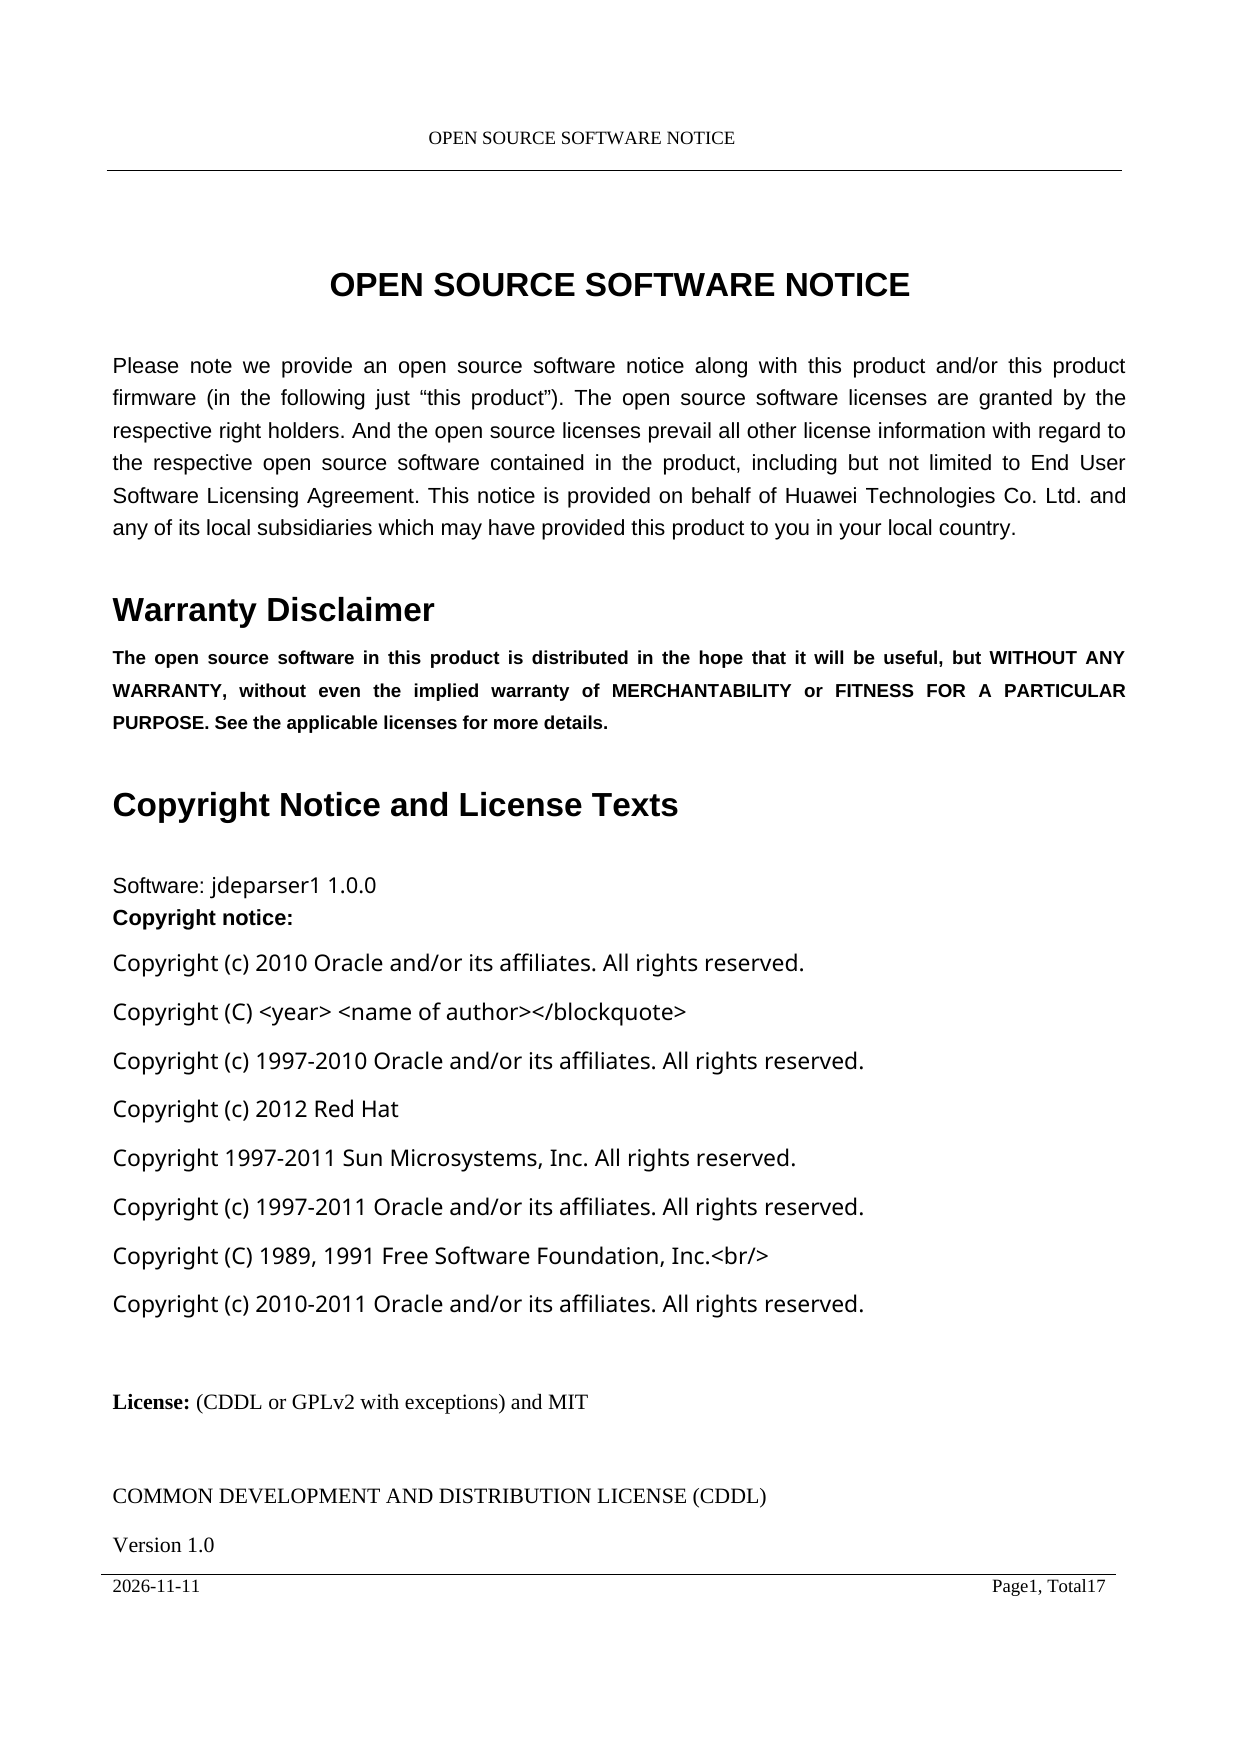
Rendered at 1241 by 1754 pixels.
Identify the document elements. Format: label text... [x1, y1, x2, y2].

text Warranty Disclaimer [112, 576, 1128, 641]
text OPEN SOURCE SOFTWARE NOTICE [112, 251, 1128, 316]
text Copyright (c) 2010 Oracle and/or its affiliates. All rights reserved. Copyright (C) <year> <name of author></blockquote> Copyright (c) 1997-2010 Oracle and/or its affiliates. All rights reserved. Copyright (c) 2012 Red Hat Copyright 1997-2011 Sun Microsystems, Inc. All rights reserved. Copyright (c) 1997-2011 Oracle and/or its affiliates. All rights reserved. Copyright (C) 1989, 1991 Free Software Foundation, Inc.<br/> Copyright (c) 2010-2011 Oracle and/or its affiliates. All rights reserved. [112, 947, 1128, 1369]
text License: (CDDL or GPLv2 with exceptions) and MIT [112, 1385, 1128, 1418]
text COMMON DEVELOPMENT AND DISTRIBUTION LICENSE (CDDL) Version 1.0 [112, 1430, 1128, 1560]
text Copyright notice: [112, 901, 1128, 934]
text Software: jdeparser1 1.0.0 [112, 869, 1128, 901]
text The open source software in this product is distributed in the hope that it will be useful, but WITHOUT ANY WARRANTY, without even the implied warranty of MERCHANTABILITY or FITNESS FOR A PARTICULAR PURPOSE. See the applicable licenses for more details. [112, 641, 1128, 739]
text Please note we provide an open source software notice along with this product and/or this product firmware (in the following just “this product”). The open source software licenses are granted by the respective right holders. And the open source licenses prevail all other license information with regard to the respective open source software contained in the product, including but not limited to End User Software Licensing Agreement. This notice is provided on behalf of Huawei Technologies Co. Ltd. and any of its local subsidiaries which may have provided this product to you in your local country. [112, 349, 1128, 544]
text Copyright Notice and License Texts [112, 771, 1128, 836]
